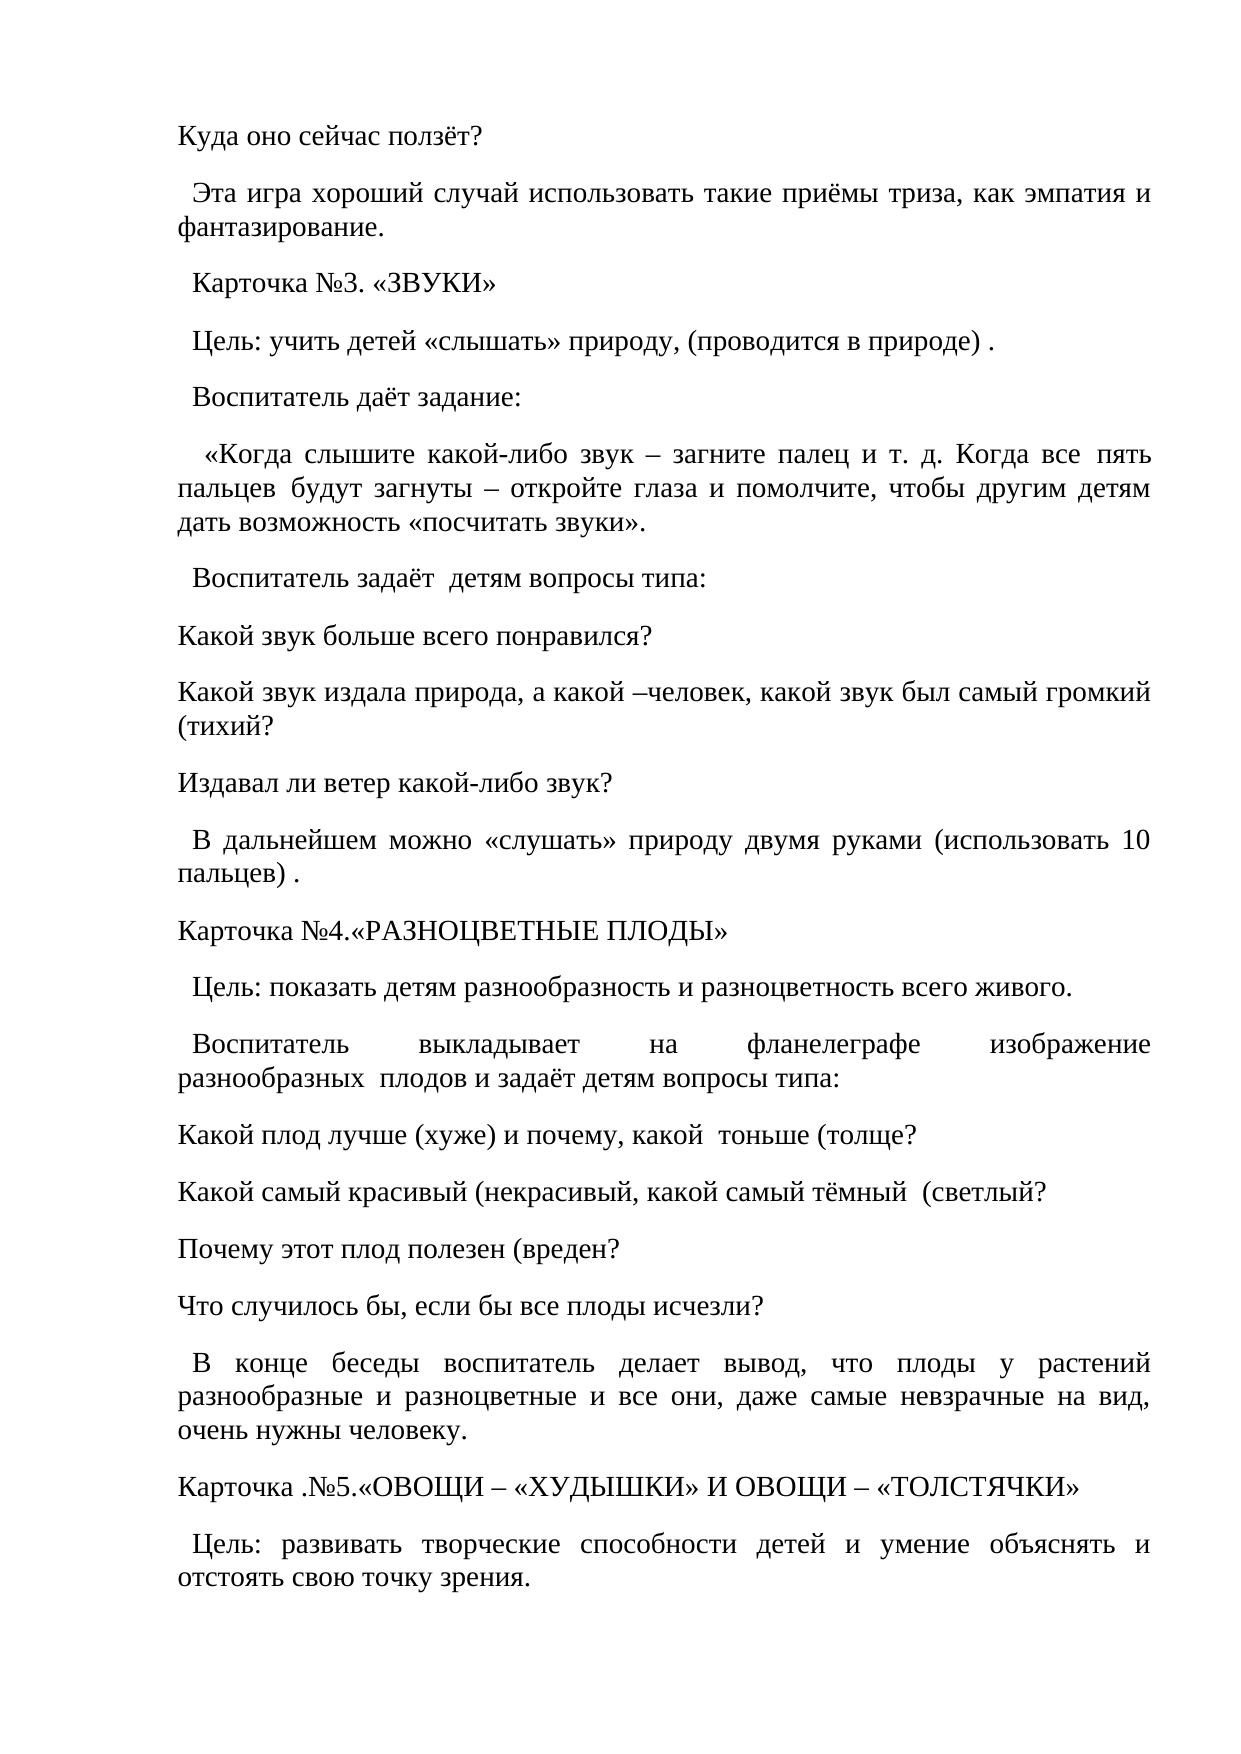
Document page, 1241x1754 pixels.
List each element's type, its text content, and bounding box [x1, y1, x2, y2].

text Цель: развивать творческие способности детей и умение объяснять и отстоять свою точку зрения. [177, 1526, 1152, 1593]
text Воспитатель задаёт детям вопросы типа: [177, 561, 1152, 594]
text Какой звук больше всего понравился? [177, 618, 1152, 651]
text Цель: учить детей «слышать» природу, (проводится в природе) . [177, 323, 1152, 356]
text Куда оно сейчас ползёт? [177, 118, 1152, 152]
text Что случилось бы, если бы все плоды исчезли? [177, 1288, 1152, 1322]
text Карточка №4.«РАЗНОЦВЕТНЫЕ ПЛОДЫ» [177, 913, 1152, 946]
text Воспитатель выкладывает на фланелеграфе изображение разнообразных плодов и задаёт детям вопросы типа: [177, 1027, 1152, 1094]
text Цель: показать детям разнообразность и разноцветность всего живого. [177, 969, 1152, 1003]
text Воспитатель даёт задание: [177, 379, 1152, 413]
text Карточка .№5.«ОВОЩИ – «ХУДЫШКИ» И ОВОЩИ – «ТОЛСТЯЧКИ» [177, 1469, 1152, 1503]
text Эта игра хороший случай использовать такие приёмы триза, как эмпатия и фантазирование. [177, 175, 1152, 242]
text Какой звук издала природа, а какой –человек, какой звук был самый громкий (тихий? [177, 674, 1152, 742]
text В конце беседы воспитатель делает вывод, что плоды у растений разнообразные и разноцветные и все они, даже самые невзрачные на вид, очень нужны человеку. [177, 1345, 1152, 1446]
text Какой плод лучше (хуже) и почему, какой тоньше (толще? [177, 1117, 1152, 1151]
text Карточка №3. «ЗВУКИ» [177, 266, 1152, 299]
text Издавал ли ветер какой-либо звук? [177, 765, 1152, 799]
text Какой самый красивый (некрасивый, какой самый тёмный (светлый? [177, 1174, 1152, 1208]
text В дальнейшем можно «слушать» природу двумя руками (использовать 10 пальцев) . [177, 822, 1152, 889]
text Почему этот плод полезен (вреден? [177, 1231, 1152, 1264]
text «Когда слышите какой-либо звук – загните палец и т. д. Когда все пять пальцев будут загнуты – откройте глаза и помолчите, чтобы другим детям дать возможность «посчитать звуки». [177, 437, 1152, 537]
